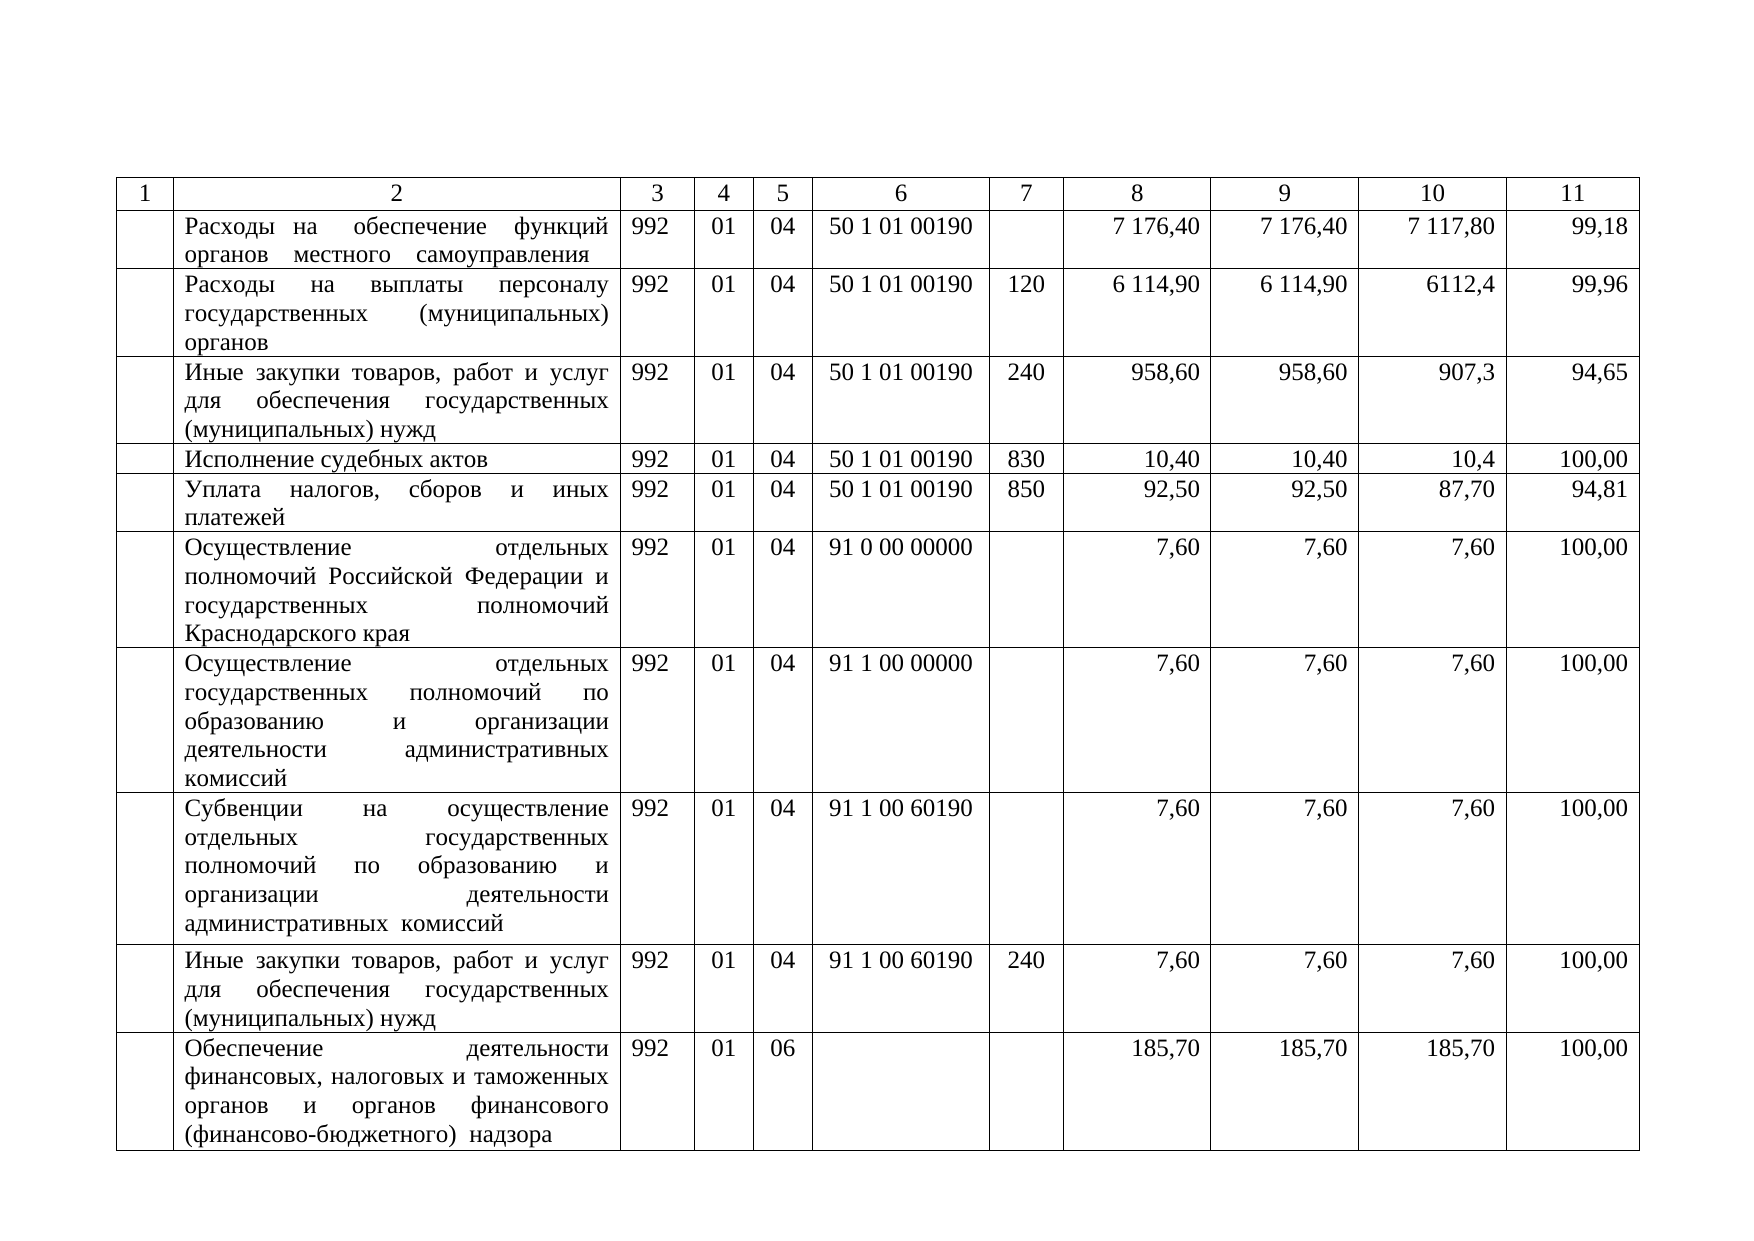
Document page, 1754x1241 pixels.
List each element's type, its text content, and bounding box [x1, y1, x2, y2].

table_cell 10,40 [1211, 444, 1358, 473]
table_cell 992 [621, 211, 694, 268]
table_cell 99,96 [1507, 269, 1639, 356]
table_cell 100,00 [1507, 793, 1639, 944]
table_cell 185,70 [1211, 1033, 1358, 1150]
table_cell Субвенции на осуществление отдельных государственных полномочий по образованию и организации деятельности административных комиссий [174, 793, 620, 944]
table_cell 7,60 [1064, 793, 1210, 944]
table_cell 50 1 01 00190 [813, 357, 989, 443]
table_cell 04 [754, 357, 812, 443]
table_cell 1 [117, 178, 173, 210]
table_cell 240 [990, 357, 1063, 443]
table_cell 94,65 [1507, 357, 1639, 443]
table_cell 01 [695, 648, 753, 792]
table_cell 7 [990, 178, 1063, 210]
table_cell 992 [621, 945, 694, 1032]
table_cell 91 0 00 00000 [813, 532, 989, 647]
table_cell 06 [754, 1033, 812, 1150]
table_cell 04 [754, 648, 812, 792]
table_cell 240 [990, 945, 1063, 1032]
table_cell Обеспечение деятельности финансовых, налоговых и таможенных органов и органов финансового (финансово-бюджетного) надзора [174, 1033, 620, 1150]
table_cell 185,70 [1359, 1033, 1506, 1150]
table_cell [117, 1033, 173, 1150]
table_cell 100,00 [1507, 532, 1639, 647]
table_cell 7,60 [1064, 532, 1210, 647]
table_cell 50 1 01 00190 [813, 211, 989, 268]
table_cell Осуществление отдельных полномочий Российской Федерации и государственных полномочий Краснодарского края [174, 532, 620, 647]
table_cell [990, 1033, 1063, 1150]
table_cell 7,60 [1359, 793, 1506, 944]
table_cell 958,60 [1064, 357, 1210, 443]
table_cell 992 [621, 474, 694, 531]
table_cell Исполнение судебных актов [174, 444, 620, 473]
table_cell [117, 474, 173, 531]
table_cell 3 [621, 178, 694, 210]
table_cell [117, 357, 173, 443]
table_cell 50 1 01 00190 [813, 444, 989, 473]
table_cell 100,00 [1507, 1033, 1639, 1150]
table_cell 01 [695, 945, 753, 1032]
table_cell Расходы на обеспечение функций органов местного самоуправления [174, 211, 620, 268]
table_cell 94,81 [1507, 474, 1639, 531]
table_cell [990, 211, 1063, 268]
table_cell 92,50 [1211, 474, 1358, 531]
table_cell 11 [1507, 178, 1639, 210]
table_cell 7 117,80 [1359, 211, 1506, 268]
table_cell 6 114,90 [1064, 269, 1210, 356]
table_cell 830 [990, 444, 1063, 473]
table_cell 7,60 [1064, 945, 1210, 1032]
table_cell 04 [754, 444, 812, 473]
table_cell 6 114,90 [1211, 269, 1358, 356]
table_cell 5 [754, 178, 812, 210]
table_cell Расходы на выплаты персоналу государственных (муниципальных) органов [174, 269, 620, 356]
table_cell 01 [695, 1033, 753, 1150]
table_cell 01 [695, 444, 753, 473]
table_cell 01 [695, 211, 753, 268]
table_cell 7 176,40 [1064, 211, 1210, 268]
table_cell 10 [1359, 178, 1506, 210]
table_cell 992 [621, 357, 694, 443]
table_cell 7,60 [1211, 945, 1358, 1032]
table_cell 992 [621, 532, 694, 647]
table_cell 6112,4 [1359, 269, 1506, 356]
table_cell 04 [754, 269, 812, 356]
table_cell 7,60 [1359, 648, 1506, 792]
table_cell [990, 648, 1063, 792]
table_cell Иные закупки товаров, работ и услуг для обеспечения государственных (муниципальных) нужд [174, 945, 620, 1032]
table_cell 10,40 [1064, 444, 1210, 473]
table_cell 91 1 00 00000 [813, 648, 989, 792]
table_cell 907,3 [1359, 357, 1506, 443]
table_cell [117, 532, 173, 647]
table_cell 992 [621, 793, 694, 944]
table_cell 120 [990, 269, 1063, 356]
table_cell [117, 945, 173, 1032]
table_cell 7,60 [1064, 648, 1210, 792]
table_cell 50 1 01 00190 [813, 269, 989, 356]
table_cell 4 [695, 178, 753, 210]
table_cell 185,70 [1064, 1033, 1210, 1150]
table_cell 7,60 [1359, 945, 1506, 1032]
table_cell 92,50 [1064, 474, 1210, 531]
table_cell 7,60 [1211, 532, 1358, 647]
table_cell 04 [754, 793, 812, 944]
table_cell [990, 532, 1063, 647]
table_cell Уплата налогов, сборов и иных платежей [174, 474, 620, 531]
table_cell 958,60 [1211, 357, 1358, 443]
table_cell 100,00 [1507, 945, 1639, 1032]
table_cell 7,60 [1359, 532, 1506, 647]
table_cell 7,60 [1211, 648, 1358, 792]
table_cell [117, 211, 173, 268]
table_cell 01 [695, 532, 753, 647]
table_cell [117, 269, 173, 356]
table_cell 01 [695, 474, 753, 531]
table_cell 04 [754, 945, 812, 1032]
table_cell [117, 444, 173, 473]
table_cell Иные закупки товаров, работ и услуг для обеспечения государственных (муниципальных) нужд [174, 357, 620, 443]
table_cell 6 [813, 178, 989, 210]
table_cell 04 [754, 532, 812, 647]
table_cell 9 [1211, 178, 1358, 210]
table_cell 100,00 [1507, 444, 1639, 473]
table_cell 7 176,40 [1211, 211, 1358, 268]
table_cell 91 1 00 60190 [813, 793, 989, 944]
table_cell 04 [754, 211, 812, 268]
table_cell 01 [695, 269, 753, 356]
table_cell 100,00 [1507, 648, 1639, 792]
table_cell 992 [621, 1033, 694, 1150]
table_cell 8 [1064, 178, 1210, 210]
table_cell 992 [621, 269, 694, 356]
table_cell 91 1 00 60190 [813, 945, 989, 1032]
table_cell Осуществление отдельных государственных полномочий по образованию и организации деятельности административных комиссий [174, 648, 620, 792]
table_cell 04 [754, 474, 812, 531]
table_cell [990, 793, 1063, 944]
table_cell 01 [695, 357, 753, 443]
table_cell 7,60 [1211, 793, 1358, 944]
table_cell [117, 648, 173, 792]
table_cell 01 [695, 793, 753, 944]
table_cell 87,70 [1359, 474, 1506, 531]
table_cell [117, 793, 173, 944]
table_cell 992 [621, 648, 694, 792]
table_cell 2 [174, 178, 620, 210]
table_cell 50 1 01 00190 [813, 474, 989, 531]
table_cell 10,4 [1359, 444, 1506, 473]
table_cell 992 [621, 444, 694, 473]
table_cell [813, 1033, 989, 1150]
table_cell 850 [990, 474, 1063, 531]
table_cell 99,18 [1507, 211, 1639, 268]
